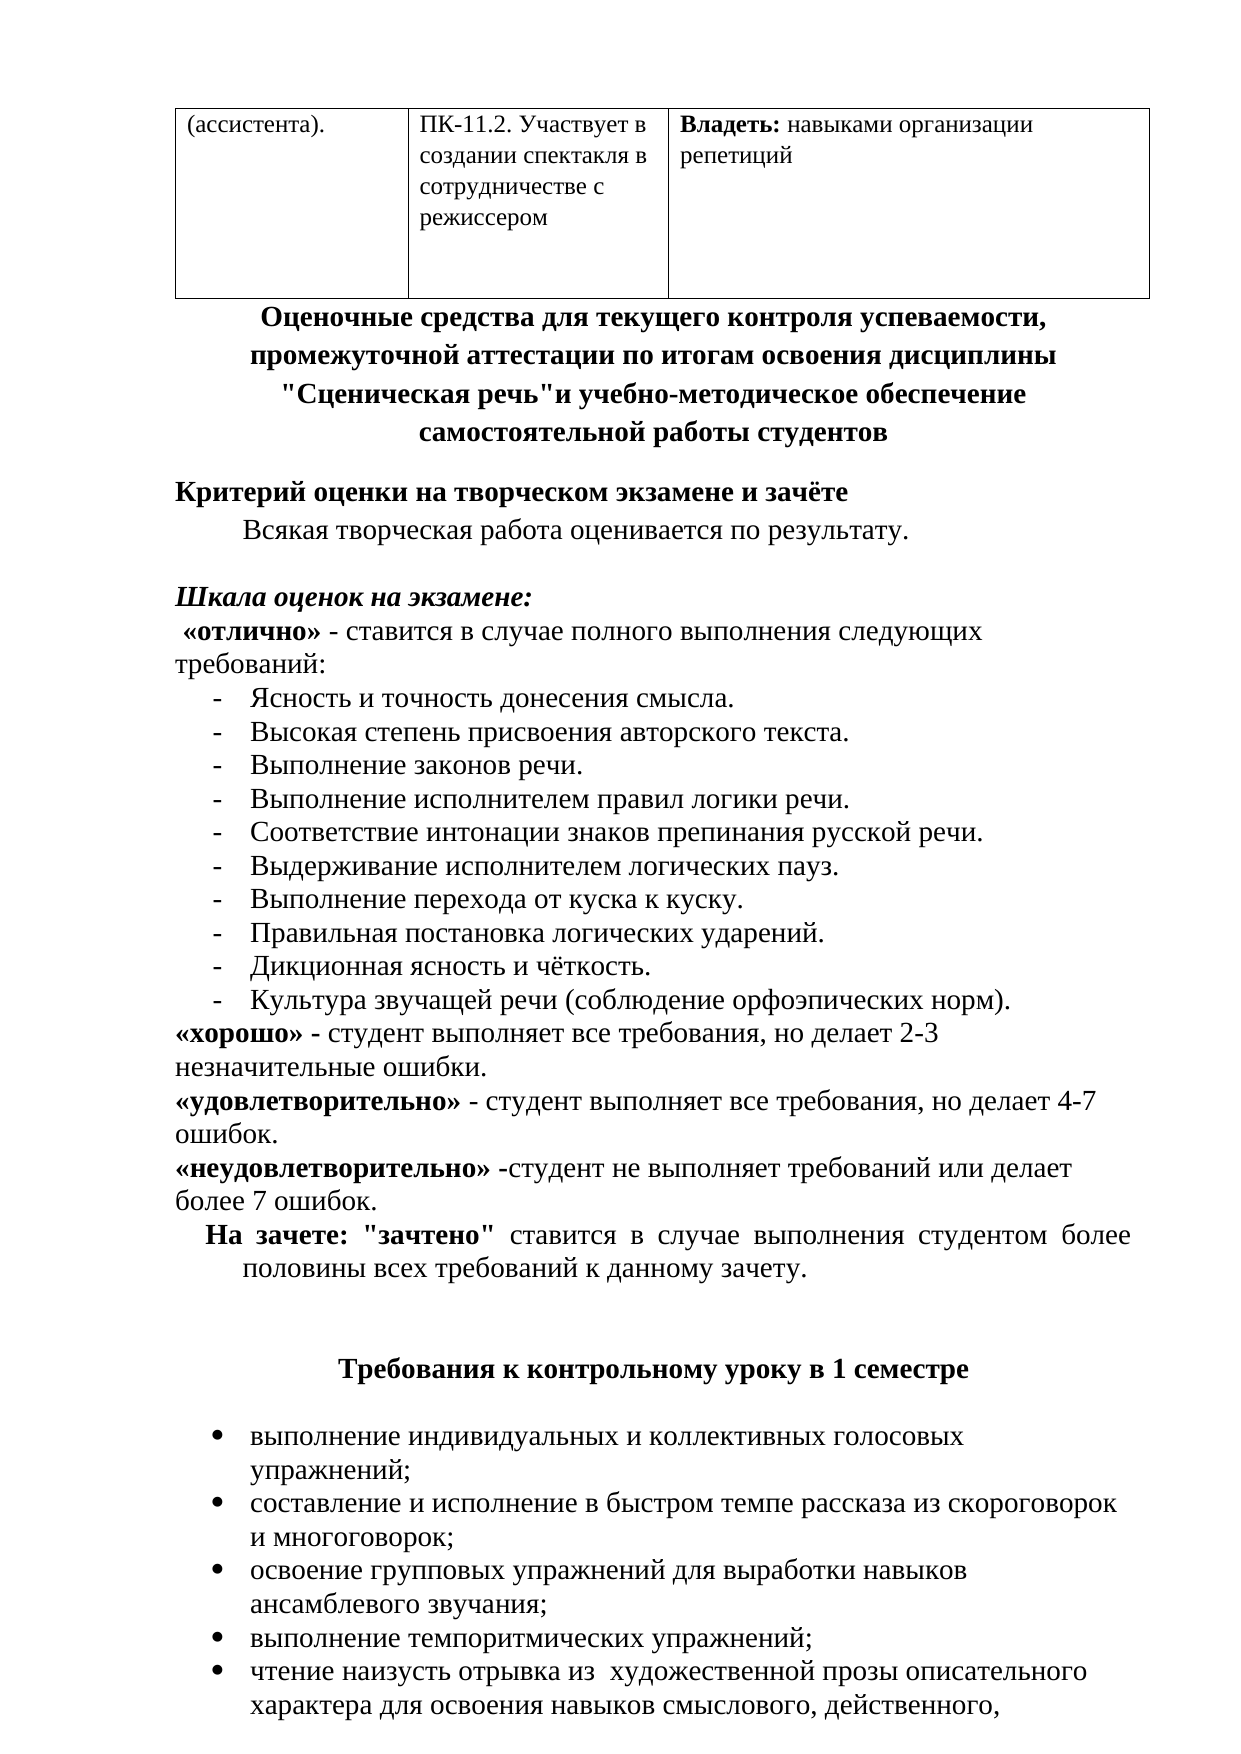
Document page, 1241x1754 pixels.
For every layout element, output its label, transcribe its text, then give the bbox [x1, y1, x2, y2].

list выполнение темпоритмических упражнений; [212, 1620, 1132, 1653]
text На зачете: "зачтено" ставится в случае выполнения студентом более половины всех требований к данному зачету. [205, 1217, 1132, 1284]
list Выполнение законов речи. [212, 747, 1132, 781]
list Высокая степень присвоения авторского текста. [212, 714, 1132, 747]
text Требования к контрольному уроку в 1 семестре [175, 1351, 1132, 1384]
text Всякая творческая работа оценивается по результату. [205, 512, 1132, 546]
list Дикционная ясность и чёткость. [212, 948, 1132, 982]
text «неудовлетворительно» -студент не выполняет требований или делает более 7 ошибок. [175, 1150, 1132, 1217]
list составление и исполнение в быстром темпе рассказа из скороговорок и многоговорок; [212, 1485, 1132, 1552]
list освоение групповых упражнений для выработки навыков ансамблевого звучания; [212, 1552, 1132, 1620]
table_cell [409, 109, 668, 298]
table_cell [669, 109, 1149, 298]
text «хорошо» - студент выполняет все требования, но делает 2-3 незначительные ошибки. [175, 1016, 1132, 1083]
list Выдерживание исполнителем логических пауз. [212, 848, 1132, 881]
list Выполнение исполнителем правил логики речи. [212, 781, 1132, 814]
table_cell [176, 109, 408, 298]
list Выполнение перехода от куска к куску. [212, 881, 1132, 915]
list выполнение индивидуальных и коллективных голосовых упражнений; [212, 1418, 1132, 1485]
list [212, 1653, 1132, 1721]
list Культура звучащей речи (соблюдение орфоэпических норм). [212, 982, 1132, 1016]
list Соответствие интонации знаков препинания русской речи. [212, 814, 1132, 848]
text Шкала оценок на экзамене: [175, 579, 1132, 613]
text Оценочные средства для текущего контроля успеваемости, промежуточной аттестации по итогам освоения дисциплины "Сценическая речь"и учебно-методическое обеспечение самостоятельной работы студентов [175, 299, 1132, 448]
list Ясность и точность донесения смысла. [212, 680, 1132, 714]
text «удовлетворительно» - студент выполняет все требования, но делает 4-7 ошибок. [175, 1083, 1132, 1150]
text «отлично» - ставится в случае полного выполнения следующих требований: [175, 613, 1132, 680]
list Правильная постановка логических ударений. [212, 915, 1132, 948]
text Критерий оценки на творческом экзамене и зачёте [175, 474, 1132, 507]
